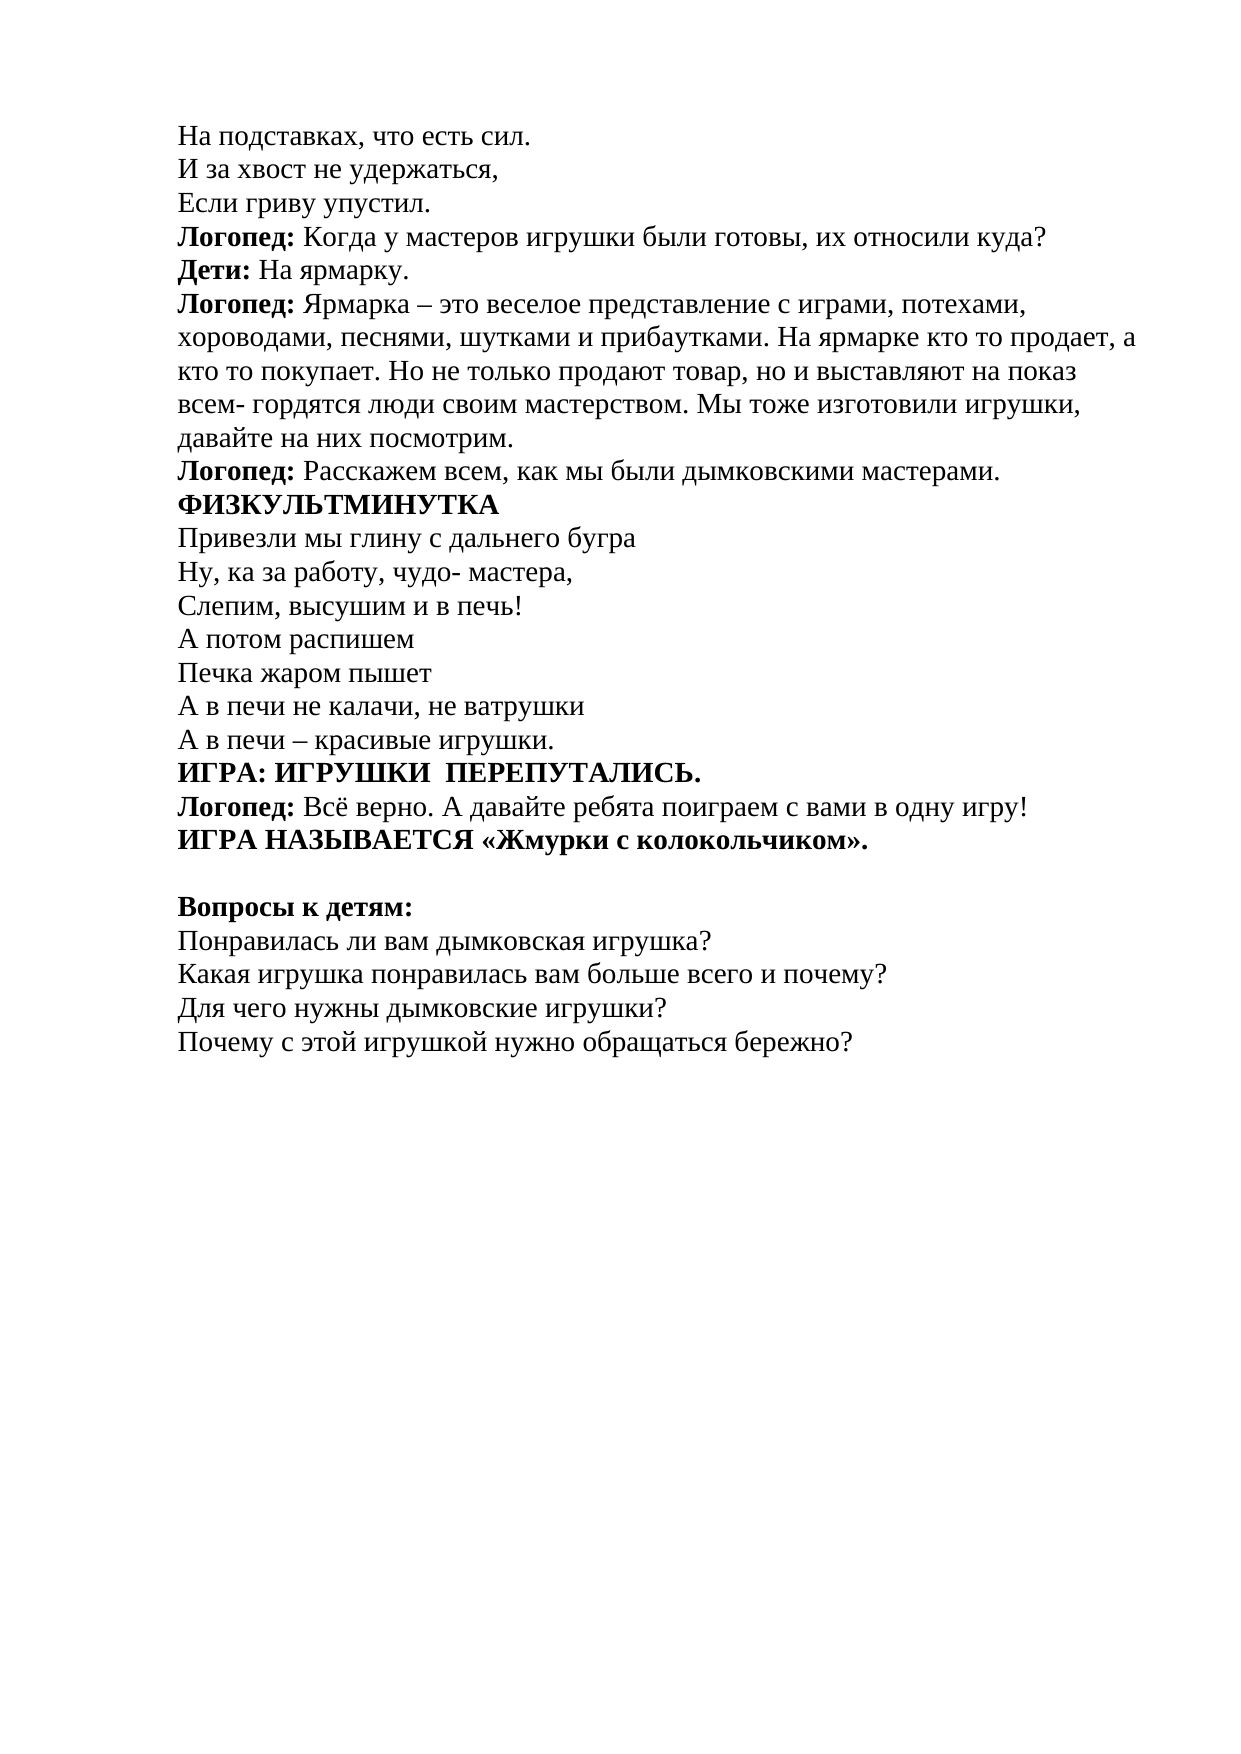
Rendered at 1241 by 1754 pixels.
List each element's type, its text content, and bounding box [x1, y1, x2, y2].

text Привезли мы глину с дальнего бугра [177, 521, 1152, 554]
text Слепим, высушим и в печь! [177, 588, 1152, 621]
text ФИЗКУЛЬТМИНУТКА [177, 487, 1152, 521]
text ИГРА НАЗЫВАЕТСЯ «Жмурки с колокольчиком». Вопросы к детям: [177, 822, 1152, 923]
text Для чего нужны дымковские игрушки? [177, 990, 1152, 1024]
text Логопед: Расскажем всем, как мы были дымковскими мастерами. [177, 453, 1152, 487]
text Какая игрушка понравилась вам больше всего и почему? [177, 957, 1152, 990]
text ИГРА: ИГРУШКИ ПЕРЕПУТАЛИСЬ. Логопед: Всё верно. А давайте ребята поиграем с вами в одну игру! [177, 755, 1152, 822]
text Дети: На ярмарку. [177, 252, 1152, 286]
text Почему с этой игрушкой нужно обращаться бережно? [177, 1024, 1152, 1057]
text А в печи – красивые игрушки. [177, 722, 1152, 755]
text Печка жаром пышет [177, 655, 1152, 688]
text Ну, ка за работу, чудо- мастера, [177, 554, 1152, 588]
text А в печи не калачи, не ватрушки [177, 688, 1152, 722]
text И за хвост не удержаться, [177, 152, 1152, 185]
text Если гриву упустил. Логопед: Когда у мастеров игрушки были готовы, их относили куда? [177, 185, 1152, 252]
text На подставках, что есть сил. [177, 118, 1152, 152]
text Логопед: Ярмарка – это веселое представление с играми, потехами, хороводами, песнями, шутками и прибаутками. На ярмарке кто то продает, а кто то покупает. Но не только продают товар, но и выставляют на показ всем- гордятся люди своим мастерством. Мы тоже изготовили игрушки, давайте на них посмотрим. [177, 286, 1152, 453]
text Понравилась ли вам дымковская игрушка? [177, 923, 1152, 957]
text А потом распишем [177, 621, 1152, 655]
